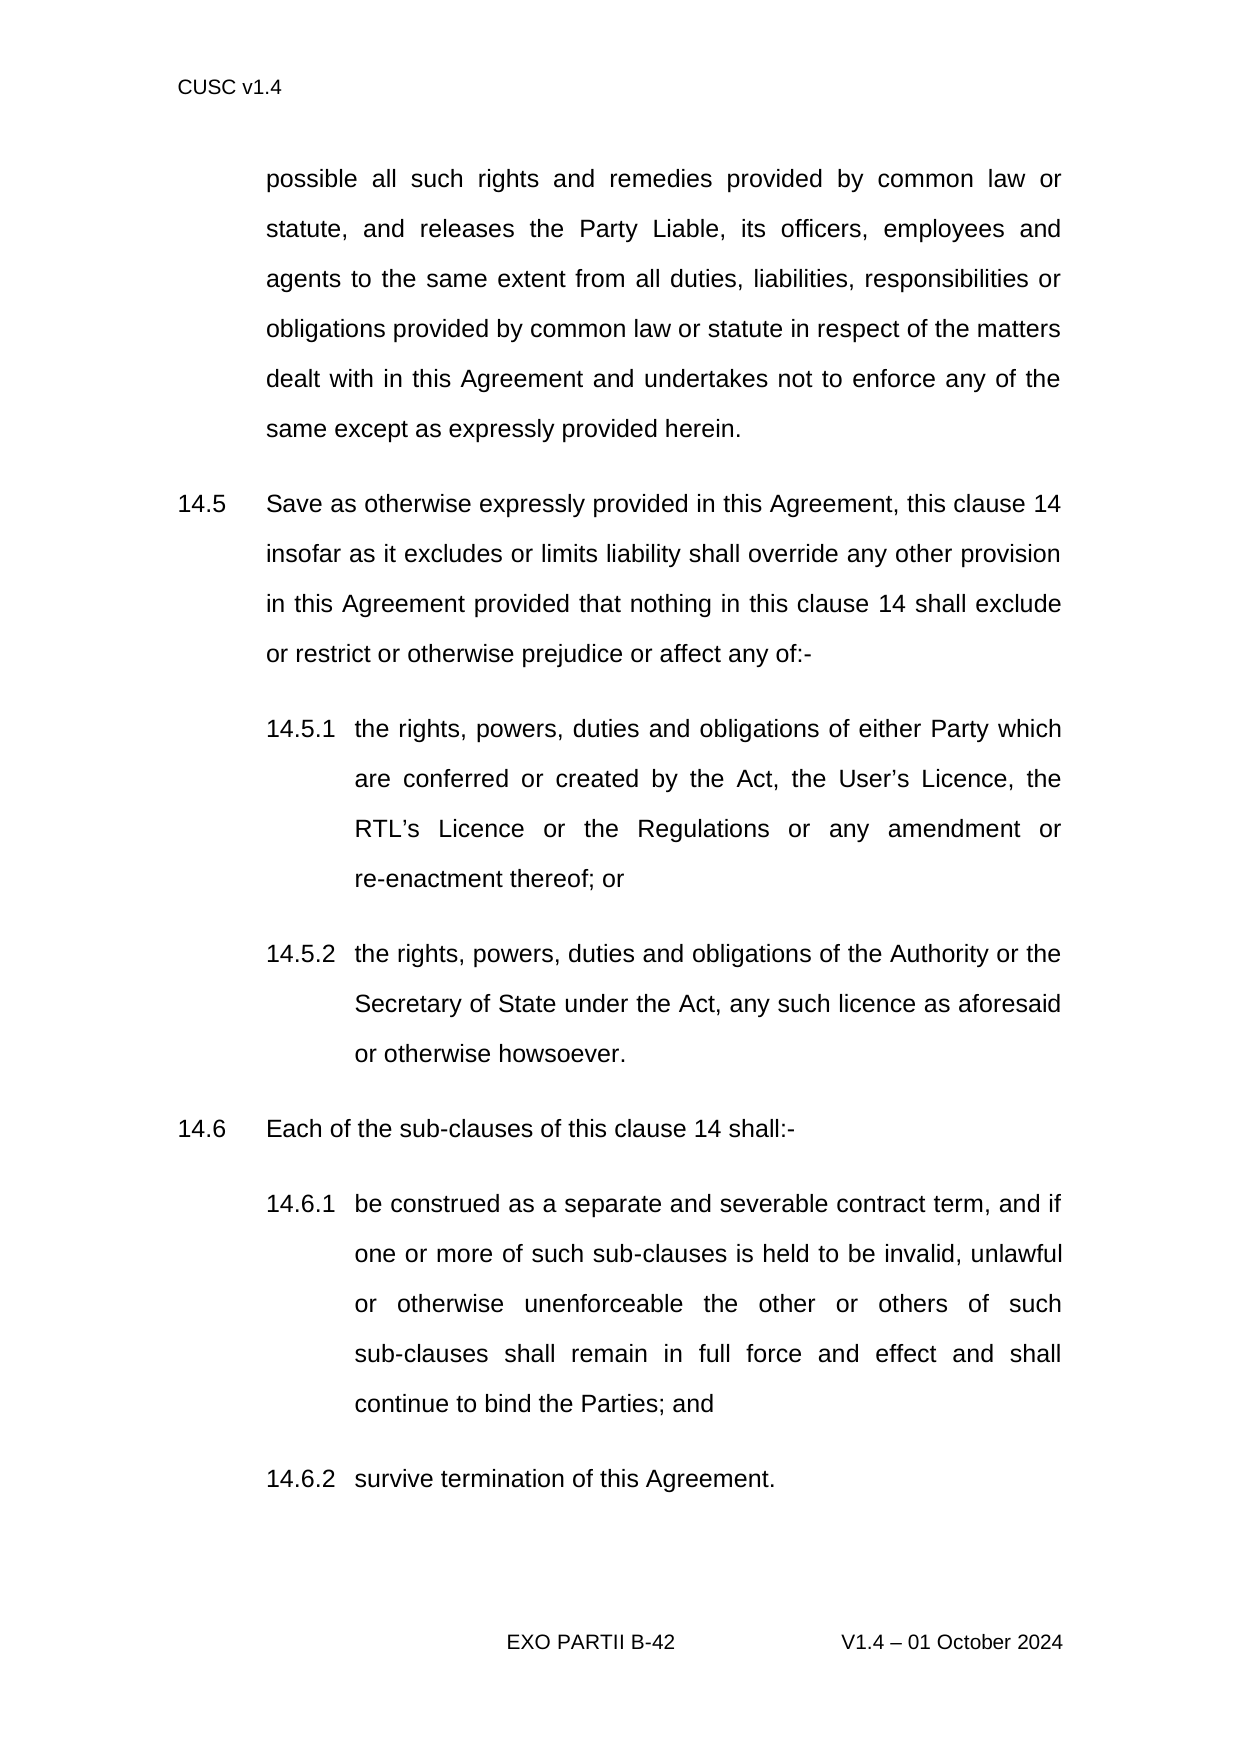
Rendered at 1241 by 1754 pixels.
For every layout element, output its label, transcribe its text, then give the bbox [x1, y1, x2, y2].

text 14.6.2 survive termination of this Agreement. [266, 1448, 1063, 1498]
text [177, 148, 1063, 448]
text 14.5 Save as otherwise expressly provided in this Agreement, this clause 14 insofar as it excludes or limits liability shall override any other provision in this Agreement provided that nothing in this clause 14 shall exclude or restrict or otherwise prejudice or affect any of:- [177, 473, 1063, 673]
text 14.6.1 be construed as a separate and severable contract term, and if one or more of such sub-clauses is held to be invalid, unlawful or otherwise unenforceable the other or others of such sub-clauses shall remain in full force and effect and shall continue to bind the Parties; and [266, 1173, 1063, 1423]
text 14.5.1 the rights, powers, duties and obligations of either Party which are conferred or created by the Act, the User’s Licence, the RTL’s Licence or the Regulations or any amendment or re-enactment thereof; or [266, 698, 1063, 898]
text 14.6 Each of the sub-clauses of this clause 14 shall:- [177, 1098, 1063, 1148]
text 14.5.2 the rights, powers, duties and obligations of the Authority or the Secretary of State under the Act, any such licence as aforesaid or otherwise howsoever. [266, 923, 1063, 1073]
